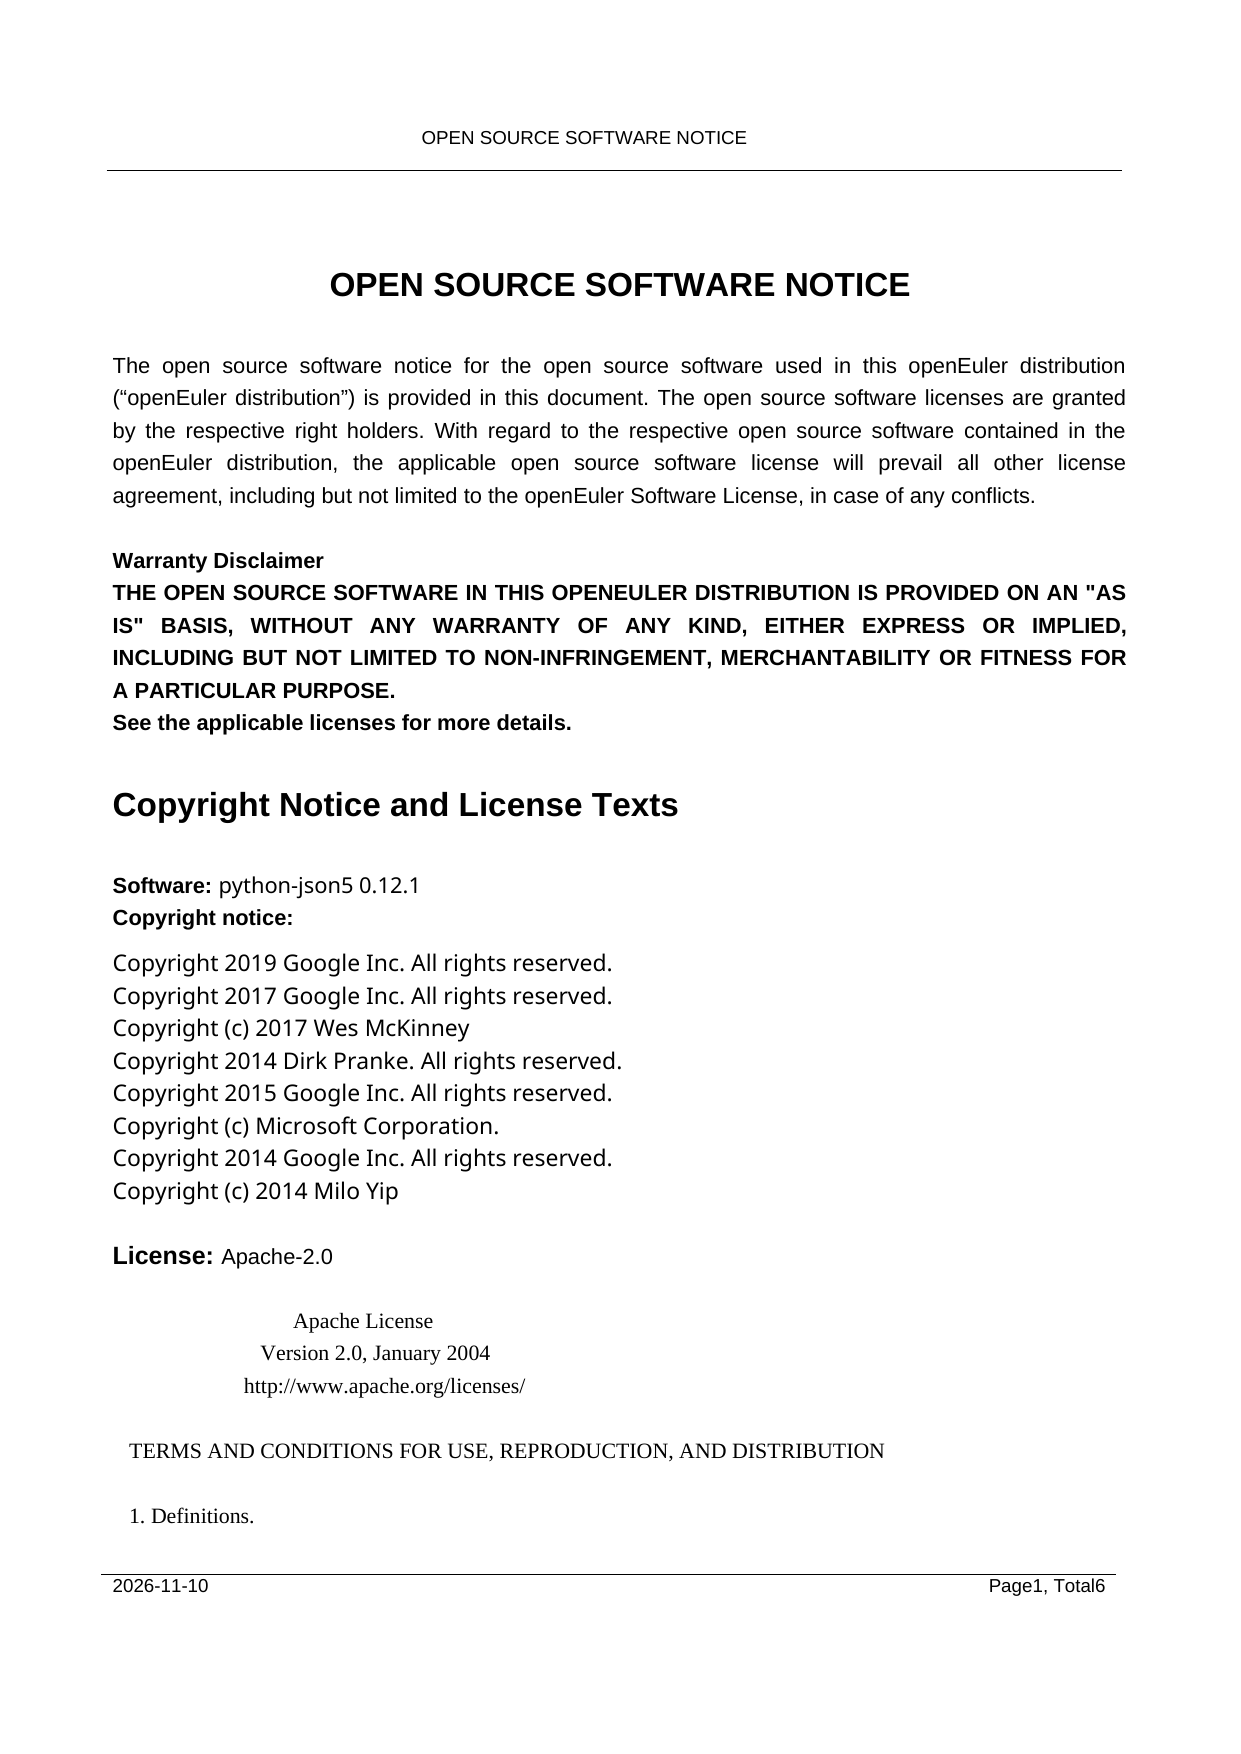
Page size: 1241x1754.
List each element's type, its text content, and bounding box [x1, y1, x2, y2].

text OPEN SOURCE SOFTWARE NOTICE [112, 251, 1128, 316]
title Software: python-json5 0.12.1 [112, 869, 1128, 901]
text Warranty Disclaimer [112, 544, 1128, 576]
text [112, 1272, 1128, 1532]
text Copyright Notice and License Texts [112, 771, 1128, 836]
text The open source software notice for the open source software used in this openEuler distribution (“openEuler distribution”) is provided in this document. The open source software licenses are granted by the respective right holders. With regard to the respective open source software contained in the openEuler distribution, the applicable open source software license will prevail all other license agreement, including but not limited to the openEuler Software License, in case of any conflicts. [112, 349, 1128, 511]
text License: Apache-2.0 [112, 1239, 1128, 1272]
text THE OPEN SOURCE SOFTWARE IN THIS OPENEULER DISTRIBUTION IS PROVIDED ON AN "AS IS" BASIS, WITHOUT ANY WARRANTY OF ANY KIND, EITHER EXPRESS OR IMPLIED, INCLUDING BUT NOT LIMITED TO NON-INFRINGEMENT, MERCHANTABILITY OR FITNESS FOR A PARTICULAR PURPOSE. See the applicable licenses for more details. [112, 576, 1128, 739]
text Copyright notice: [112, 901, 1128, 934]
text Copyright 2019 Google Inc. All rights reserved. Copyright 2017 Google Inc. All rights reserved. Copyright (c) 2017 Wes McKinney Copyright 2014 Dirk Pranke. All rights reserved. Copyright 2015 Google Inc. All rights reserved. Copyright (c) Microsoft Corporation. Copyright 2014 Google Inc. All rights reserved. Copyright (c) 2014 Milo Yip [112, 947, 1128, 1239]
